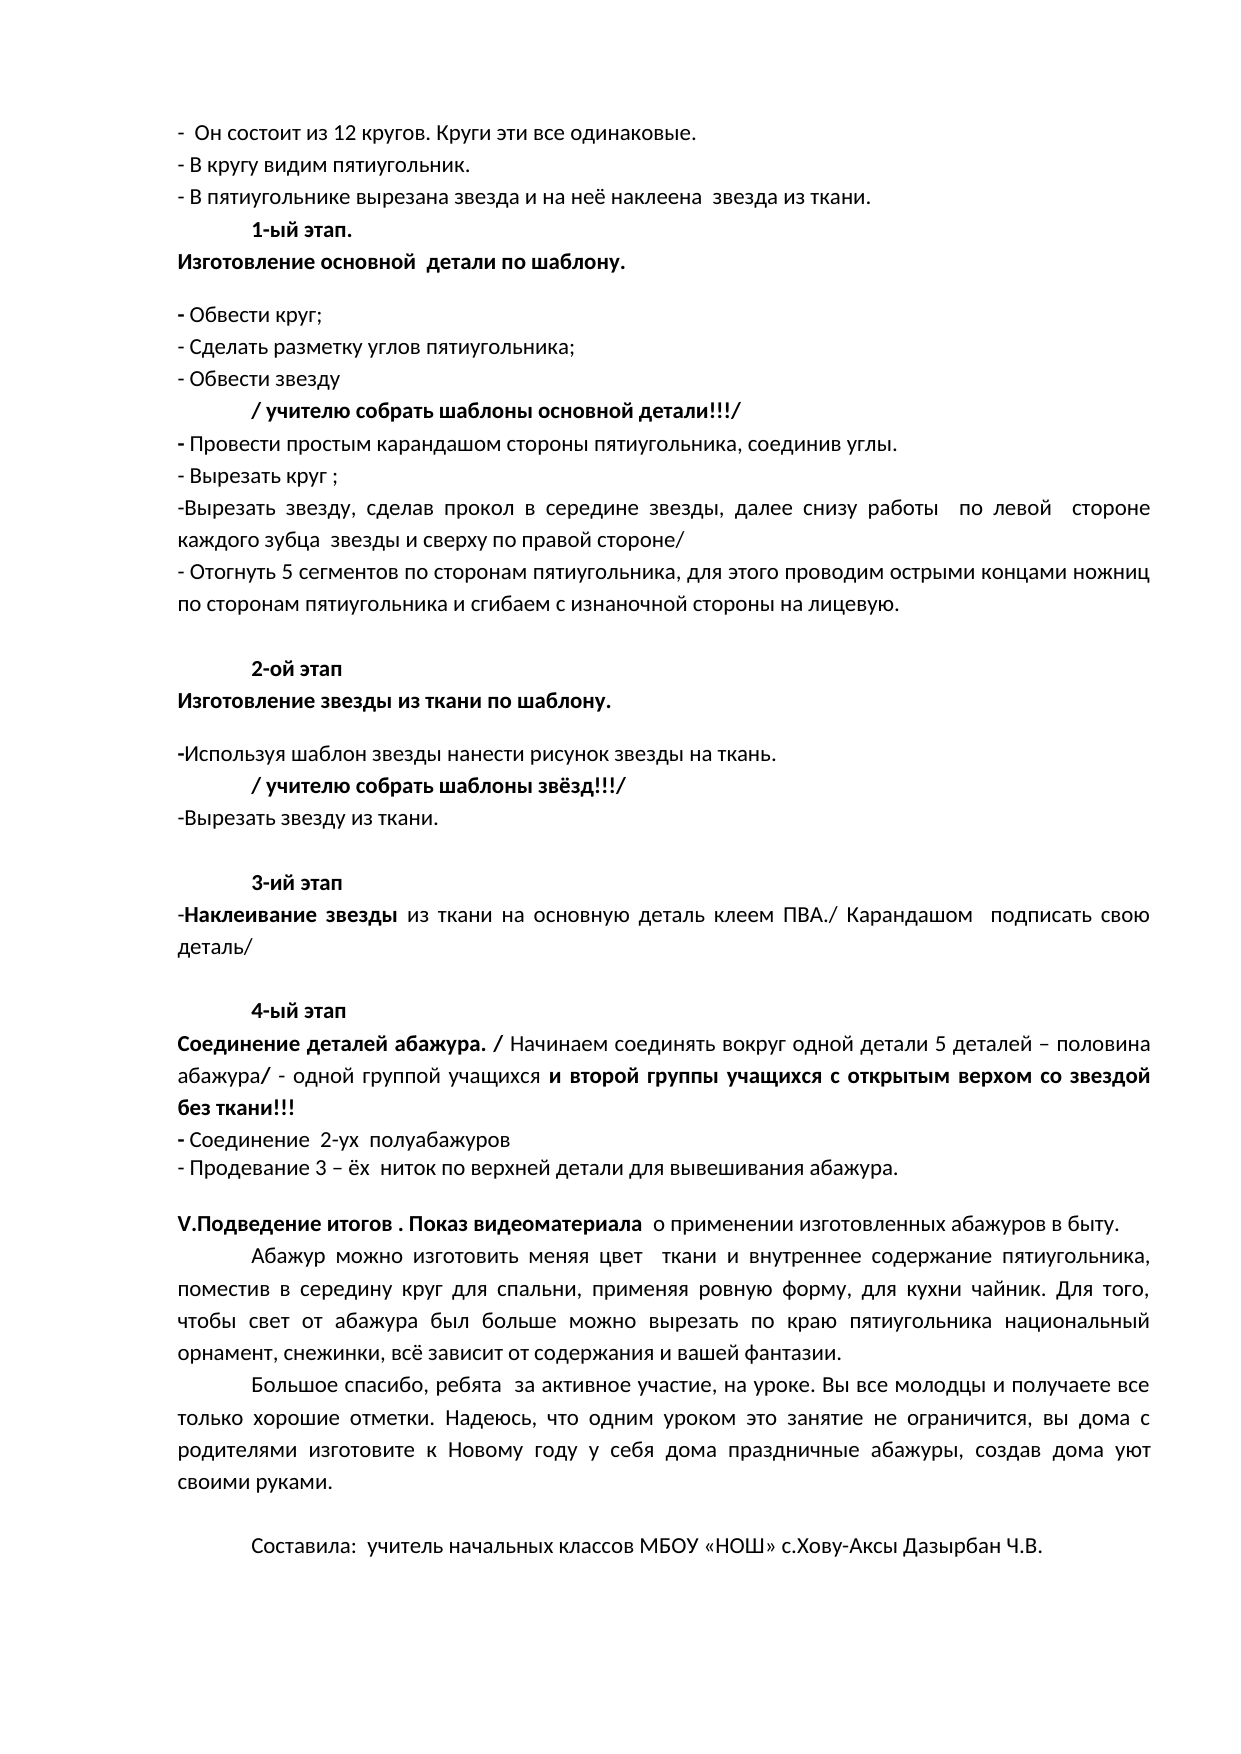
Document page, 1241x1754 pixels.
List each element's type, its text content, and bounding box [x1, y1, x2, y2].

text Абажур можно изготовить меняя цвет ткани и внутреннее содержание пятиугольника, поместив в середину круг для спальни, применяя ровную форму, для кухни чайник. Для того, чтобы свет от абажура был больше можно вырезать по краю пятиугольника национальный орнамент, снежинки, всё зависит от содержания и вашей фантазии. [177, 1242, 1152, 1366]
text - Он состоит из 12 кругов. Круги эти все одинаковые. [177, 118, 1152, 146]
text Большое спасибо, ребята за активное участие, на уроке. Вы все молодцы и получаете все только хорошие отметки. Надеюсь, что одним уроком это занятие не ограничится, вы дома с родителями изготовите к Новому году у себя дома праздничные абажуры, создав дома уют своими руками. [177, 1370, 1152, 1495]
text - В пятиугольнике вырезана звезда и на неё наклеена звезда из ткани. [177, 182, 1152, 211]
text 3-ий этап [177, 868, 1152, 896]
text -Используя шаблон звезды нанести рисунок звезды на ткань. [177, 739, 1152, 767]
text - Обвести круг; [177, 300, 1152, 328]
text -Наклеивание звезды из ткани на основную деталь клеем ПВА./ Карандашом подписать свою деталь/ [177, 900, 1152, 960]
text - В кругу видим пятиугольник. [177, 150, 1152, 178]
text V.Подведение итогов . Показ видеоматериала о применении изготовленных абажуров в быту. [177, 1209, 1152, 1237]
text -Вырезать звезду из ткани. [177, 803, 1152, 832]
text Составила: учитель начальных классов МБОУ «НОШ» с.Хову-Аксы Дазырбан Ч.В. [177, 1531, 1152, 1559]
text - Провести простым карандашом стороны пятиугольника, соединив углы. [177, 429, 1152, 457]
text 4-ый этап [177, 997, 1152, 1025]
text - Сделать разметку углов пятиугольника; [177, 332, 1152, 360]
text / учителю собрать шаблоны основной детали!!!/ [177, 396, 1152, 424]
text 2-ой этап [177, 654, 1152, 682]
text 1-ый этап. [177, 215, 1152, 243]
text Соединение деталей абажура. / Начинаем соединять вокруг одной детали 5 деталей – половина абажура/ - одной группой учащихся и второй группы учащихся с открытым верхом со звездой без ткани!!! [177, 1029, 1152, 1121]
text Изготовление основной детали по шаблону. [177, 247, 1152, 275]
text - Обвести звезду [177, 364, 1152, 392]
text -Вырезать звезду, сделав прокол в середине звезды, далее снизу работы по левой стороне каждого зубца звезды и сверху по правой стороне/ [177, 493, 1152, 553]
text / учителю собрать шаблоны звёзд!!!/ [177, 771, 1152, 799]
text - Вырезать круг ; [177, 461, 1152, 489]
text - Продевание 3 – ёх ниток по верхней детали для вывешивания абажура. [177, 1153, 1152, 1181]
text - Соединение 2-ух полуабажуров [177, 1125, 1152, 1153]
text Изготовление звезды из ткани по шаблону. [177, 686, 1152, 714]
text - Отогнуть 5 сегментов по сторонам пятиугольника, для этого проводим острыми концами ножниц по сторонам пятиугольника и сгибаем с изнаночной стороны на лицевую. [177, 557, 1152, 618]
